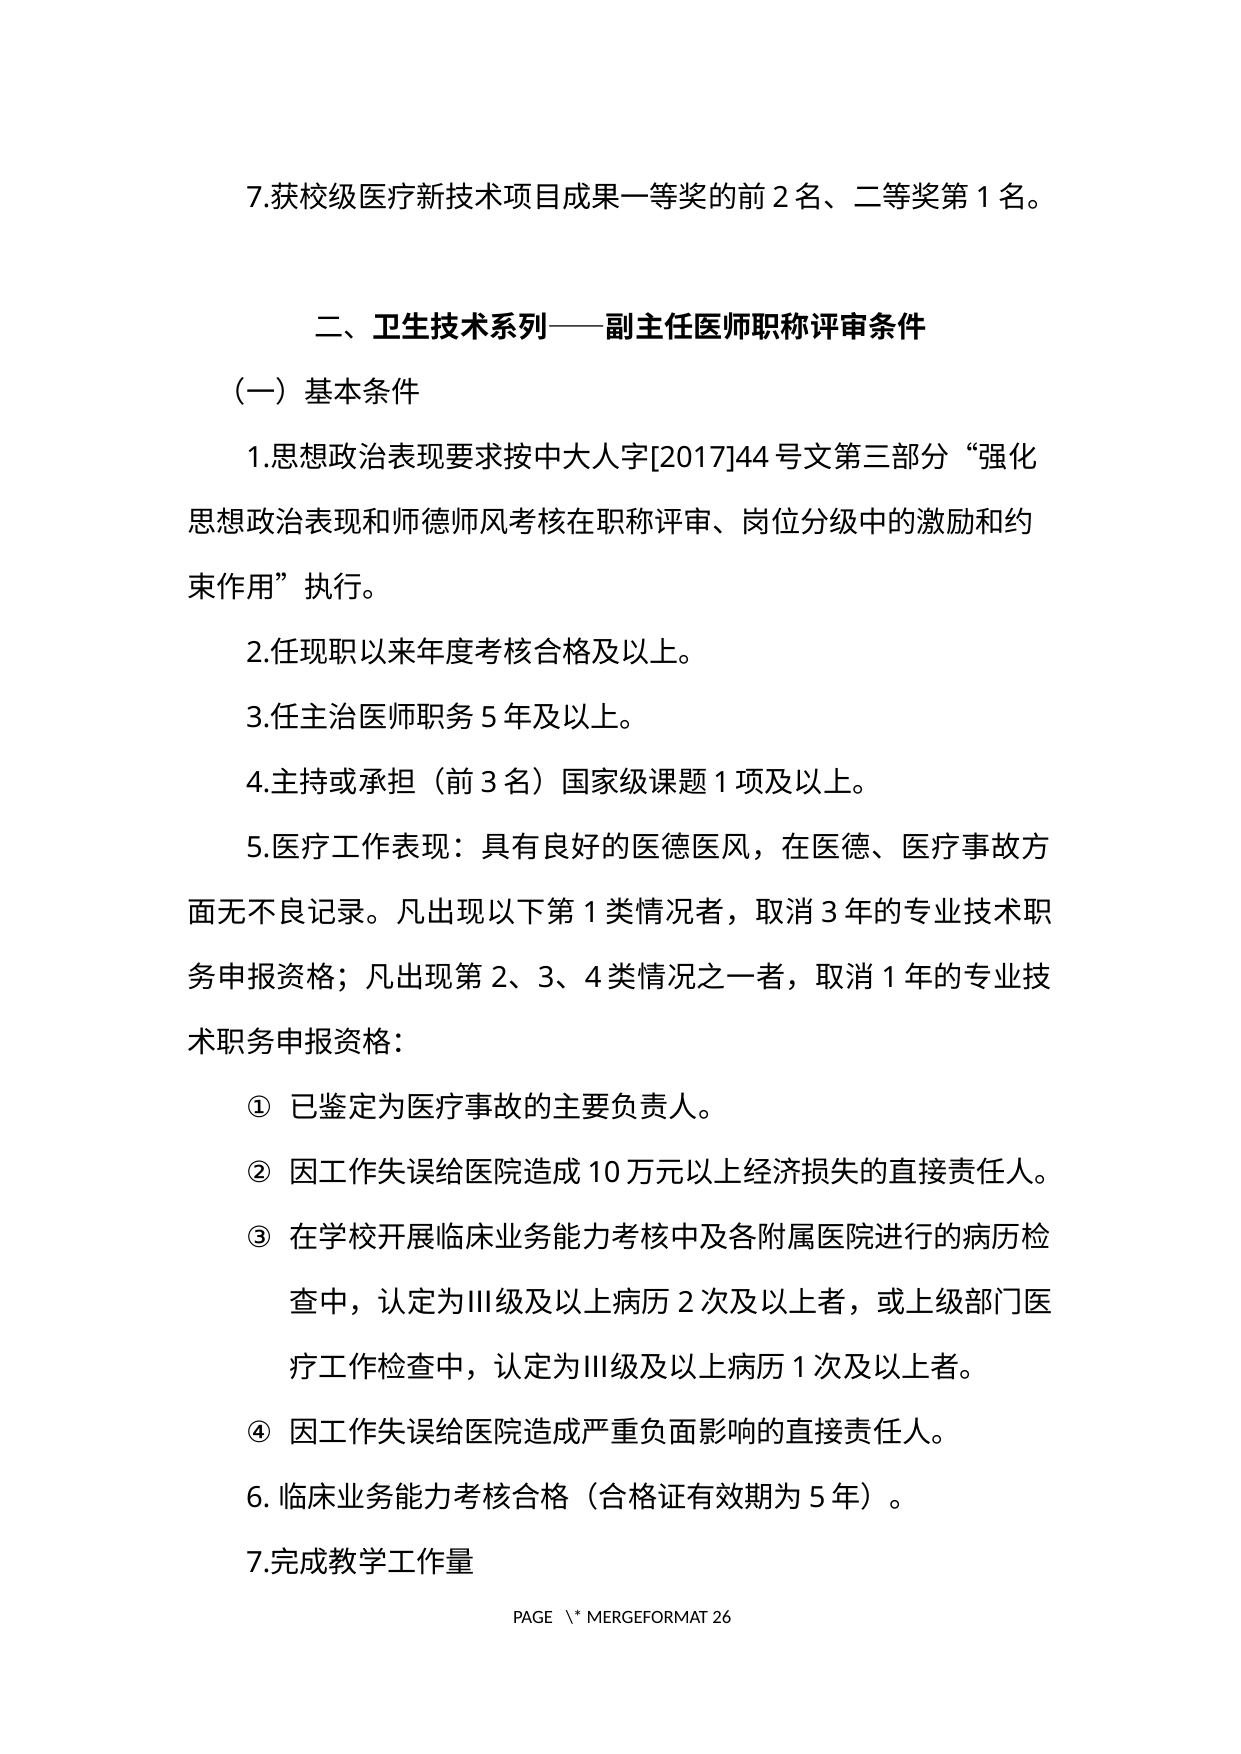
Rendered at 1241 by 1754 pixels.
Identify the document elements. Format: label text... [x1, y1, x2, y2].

list 在学校开展临床业务能力考核中及各附属医院进行的病历检查中，认定为Ⅲ级及以上病历2次及以上者，或上级部门医疗工作检查中，认定为Ⅲ级及以上病历1次及以上者。 [246, 1202, 1053, 1397]
text 二、卫生技术系列——副主任医师职称评审条件 [187, 292, 1053, 357]
list 已鉴定为医疗事故的主要负责人。 [246, 1072, 1053, 1137]
text 1.思想政治表现要求按中大人字[2017]44号文第三部分“强化思想政治表现和师德师风考核在职称评审、岗位分级中的激励和约束作用”执行。 [187, 422, 1053, 617]
text 3.任主治医师职务5年及以上。 [187, 682, 1053, 747]
text （一）基本条件 [187, 357, 1053, 422]
text 7.获校级医疗新技术项目成果一等奖的前2名、二等奖第1名。 [187, 162, 1053, 227]
text 6. 临床业务能力考核合格（合格证有效期为5年）。 [246, 1462, 1053, 1527]
list 因工作失误给医院造成严重负面影响的直接责任人。 [246, 1397, 1053, 1462]
text 7.完成教学工作量 [187, 1527, 1053, 1592]
text 2.任现职以来年度考核合格及以上。 [187, 617, 1053, 682]
list 因工作失误给医院造成10万元以上经济损失的直接责任人。 [246, 1137, 1053, 1202]
text 4.主持或承担（前3名）国家级课题1项及以上。 [187, 747, 1053, 812]
text 5.医疗工作表现：具有良好的医德医风，在医德、医疗事故方面无不良记录。凡出现以下第1类情况者，取消3年的专业技术职务申报资格；凡出现第2、3、4类情况之一者，取消1年的专业技术职务申报资格： [187, 812, 1053, 1072]
